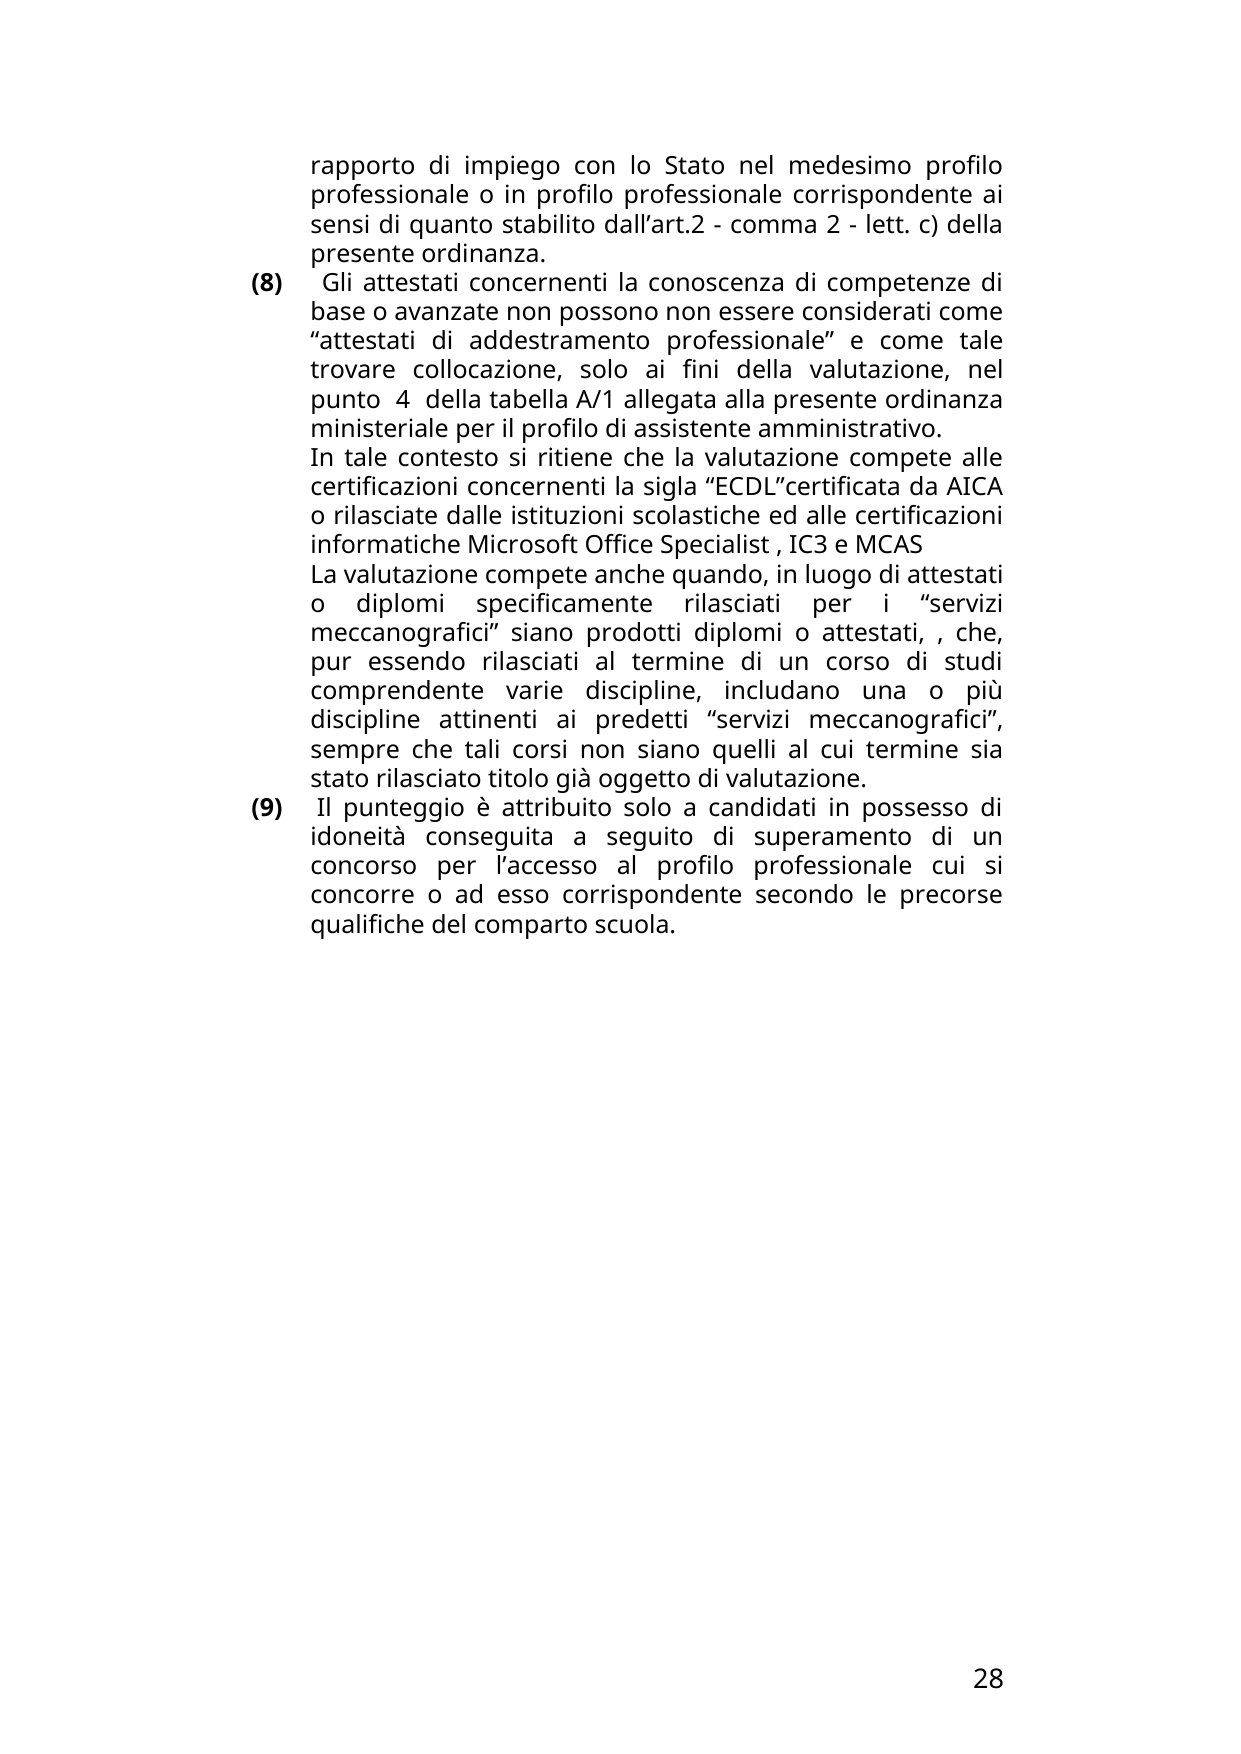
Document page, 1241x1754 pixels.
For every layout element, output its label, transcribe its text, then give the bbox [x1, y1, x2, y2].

text La valutazione compete anche quando, in luogo di attestati o diplomi specificamente rilasciati per i “servizi meccanografici” siano prodotti diplomi o attestati, , che, pur essendo rilasciati al termine di un corso di studi comprendente varie discipline, includano una o più discipline attinenti ai predetti “servizi meccanografici”, sempre che tali corsi non siano quelli al cui termine sia stato rilasciato titolo già oggetto di valutazione. [310, 560, 1004, 793]
text In tale contesto si ritiene che la valutazione compete alle certificazioni concernenti la sigla “ECDL”certificata da AICA o rilasciate dalle istituzioni scolastiche ed alle certificazioni informatiche Microsoft Office Specialist , IC3 e MCAS [310, 443, 1004, 560]
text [251, 151, 1004, 268]
text (9) Il punteggio è attribuito solo a candidati in possesso di idoneità conseguita a seguito di superamento di un concorso per l’accesso al profilo professionale cui si concorre o ad esso corrispondente secondo le precorse qualifiche del comparto scuola. [251, 793, 1004, 939]
text (8) Gli attestati concernenti la conoscenza di competenze di base o avanzate non possono non essere considerati come “attestati di addestramento professionale” e come tale trovare collocazione, solo ai fini della valutazione, nel punto 4 della tabella A/1 allegata alla presente ordinanza ministeriale per il profilo di assistente amministrativo. [251, 268, 1004, 443]
